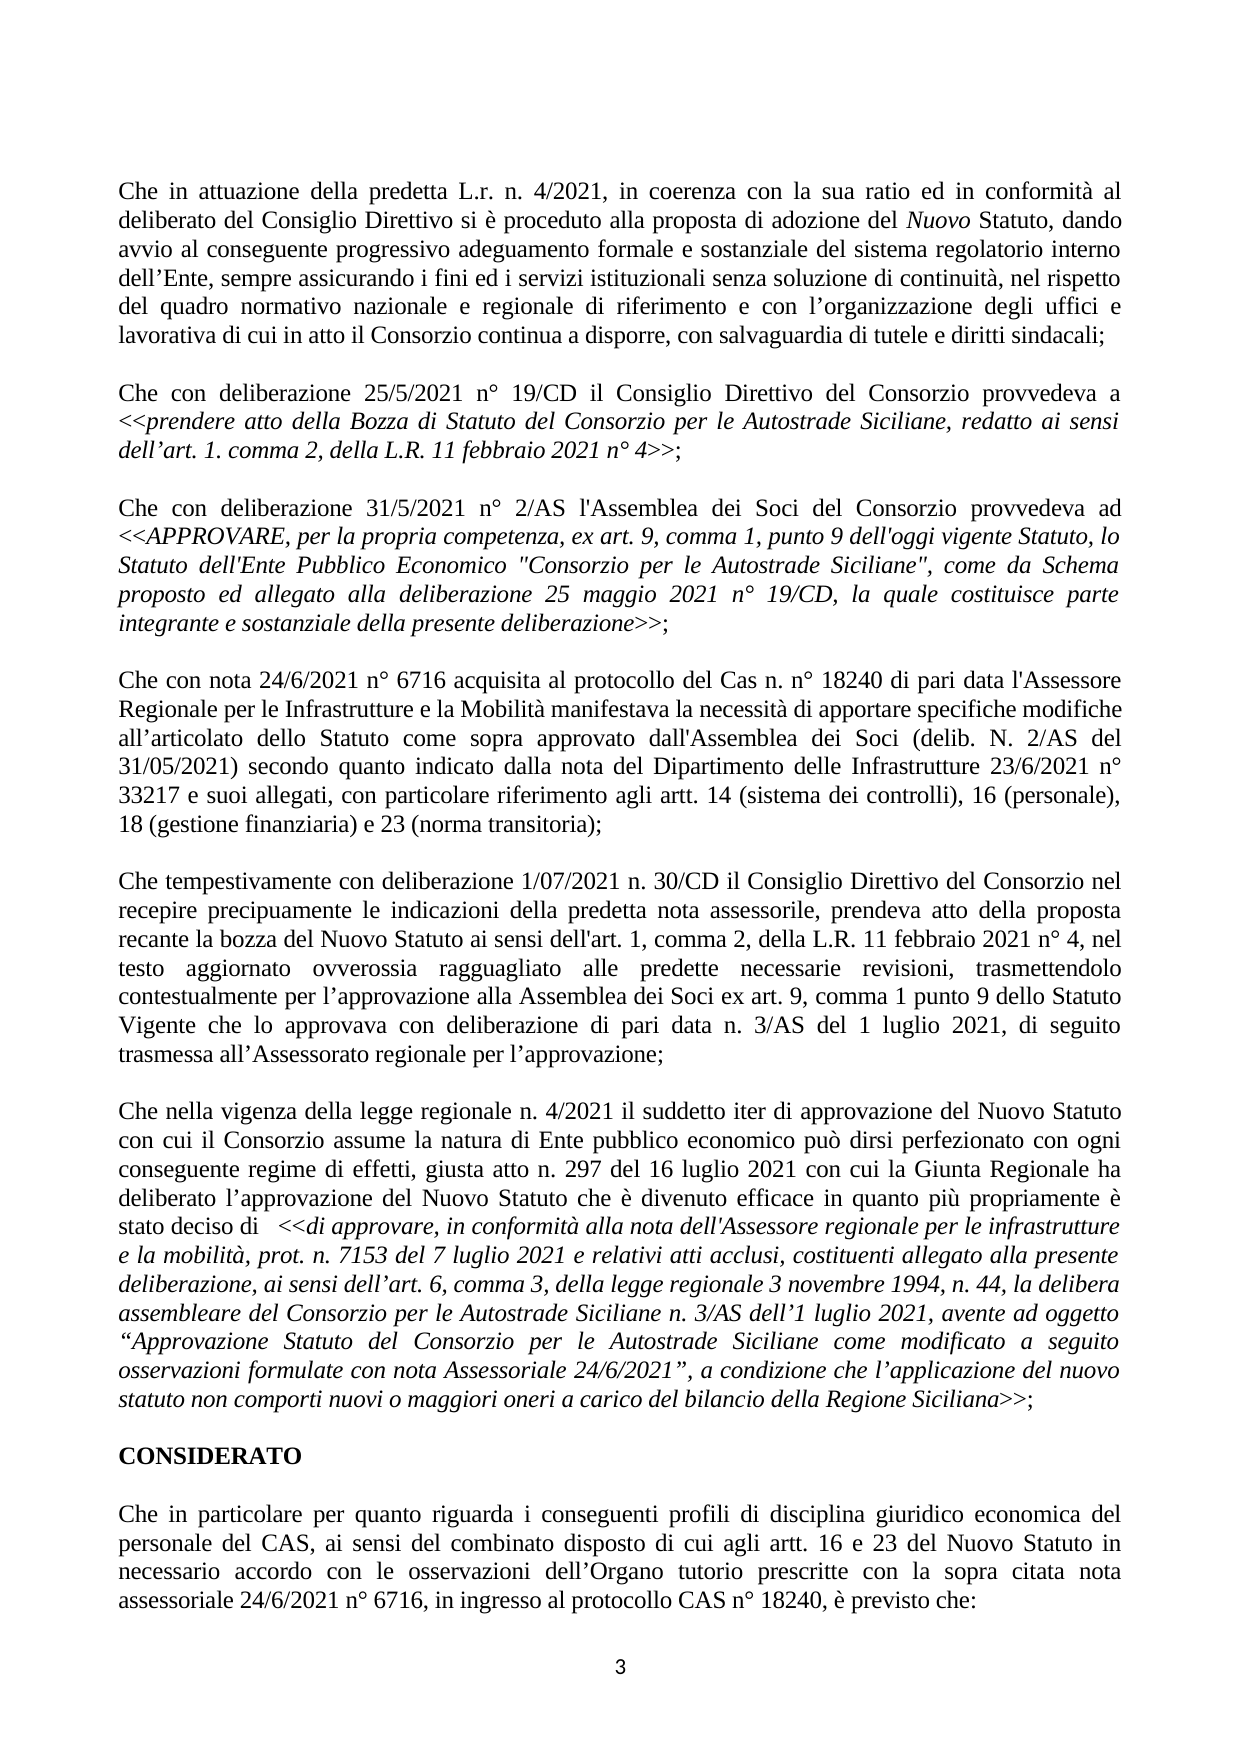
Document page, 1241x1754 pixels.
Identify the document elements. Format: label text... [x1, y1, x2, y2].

text Che in attuazione della predetta L.r. n. 4/2021, in coerenza con la sua ratio ed in conformità al deliberato del Consiglio Direttivo si è proceduto alla proposta di adozione del Nuovo Statuto, dando avvio al conseguente progressivo adeguamento formale e sostanziale del sistema regolatorio interno dell’Ente, sempre assicurando i fini ed i servizi istituzionali senza soluzione di continuità, nel rispetto del quadro normativo nazionale e regionale di riferimento e con l’organizzazione degli uffici e lavorativa di cui in atto il Consorzio continua a disporre, con salvaguardia di tutele e diritti sindacali; [118, 176, 1122, 349]
text CONSIDERATO [118, 1441, 1122, 1470]
text Che tempestivamente con deliberazione 1/07/2021 n. 30/CD il Consiglio Direttivo del Consorzio nel recepire precipuamente le indicazioni della predetta nota assessorile, prendeva atto della proposta recante la bozza del Nuovo Statuto ai sensi dell'art. 1, comma 2, della L.R. 11 febbraio 2021 n° 4, nel testo aggiornato ovverossia ragguagliato alle predette necessarie revisioni, trasmettendolo contestualmente per l’approvazione alla Assemblea dei Soci ex art. 9, comma 1 punto 9 dello Statuto Vigente che lo approvava con deliberazione di pari data n. 3/AS del 1 luglio 2021, di seguito trasmessa all’Assessorato regionale per l’approvazione; [118, 866, 1122, 1068]
text Che con deliberazione 31/5/2021 n° 2/AS l'Assemblea dei Soci del Consorzio provvedeva ad <<APPROVARE, per la propria competenza, ex art. 9, comma 1, punto 9 dell'oggi vigente Statuto, lo Statuto dell'Ente Pubblico Economico "Consorzio per le Autostrade Siciliane", come da Schema proposto ed allegato alla deliberazione 25 maggio 2021 n° 19/CD, la quale costituisce parte integrante e sostanziale della presente deliberazione>>; [118, 493, 1122, 636]
text Che con nota 24/6/2021 n° 6716 acquisita al protocollo del Cas n. n° 18240 di pari data l'Assessore Regionale per le Infrastrutture e la Mobilità manifestava la necessità di apportare specifiche modifiche all’articolato dello Statuto come sopra approvato dall'Assemblea dei Soci (delib. N. 2/AS del 31/05/2021) secondo quanto indicato dalla nota del Dipartimento delle Infrastrutture 23/6/2021 n° 33217 e suoi allegati, con particolare riferimento agli artt. 14 (sistema dei controlli), 16 (personale), 18 (gestione finanziaria) e 23 (norma transitoria); [118, 665, 1122, 838]
text Che in particolare per quanto riguarda i conseguenti profili di disciplina giuridico economica del personale del CAS, ai sensi del combinato disposto di cui agli artt. 16 e 23 del Nuovo Statuto in necessario accordo con le osservazioni dell’Organo tutorio prescritte con la sopra citata nota assessoriale 24/6/2021 n° 6716, in ingresso al protocollo CAS n° 18240, è previsto che: [118, 1499, 1122, 1614]
text Che nella vigenza della legge regionale n. 4/2021 il suddetto iter di approvazione del Nuovo Statuto con cui il Consorzio assume la natura di Ente pubblico economico può dirsi perfezionato con ogni conseguente regime di effetti, giusta atto n. 297 del 16 luglio 2021 con cui la Giunta Regionale ha deliberato l’approvazione del Nuovo Statuto che è divenuto efficace in quanto più propriamente è stato deciso di <<di approvare, in conformità alla nota dell'Assessore regionale per le infrastrutture e la mobilità, prot. n. 7153 del 7 luglio 2021 e relativi atti acclusi, costituenti allegato alla presente deliberazione, ai sensi dell’art. 6, comma 3, della legge regionale 3 novembre 1994, n. 44, la delibera assembleare del Consorzio per le Autostrade Siciliane n. 3/AS dell’1 luglio 2021, avente ad oggetto “Approvazione Statuto del Consorzio per le Autostrade Siciliane come modificato a seguito osservazioni formulate con nota Assessoriale 24/6/2021”, a condizione che l’applicazione del nuovo statuto non comporti nuovi o maggiori oneri a carico del bilancio della Regione Siciliana>>; [118, 1096, 1122, 1413]
text Che con deliberazione 25/5/2021 n° 19/CD il Consiglio Direttivo del Consorzio provvedeva a <<prendere atto della Bozza di Statuto del Consorzio per le Autostrade Siciliane, redatto ai sensi dell’art. 1. comma 2, della L.R. 11 febbraio 2021 n° 4>>; [118, 378, 1122, 464]
